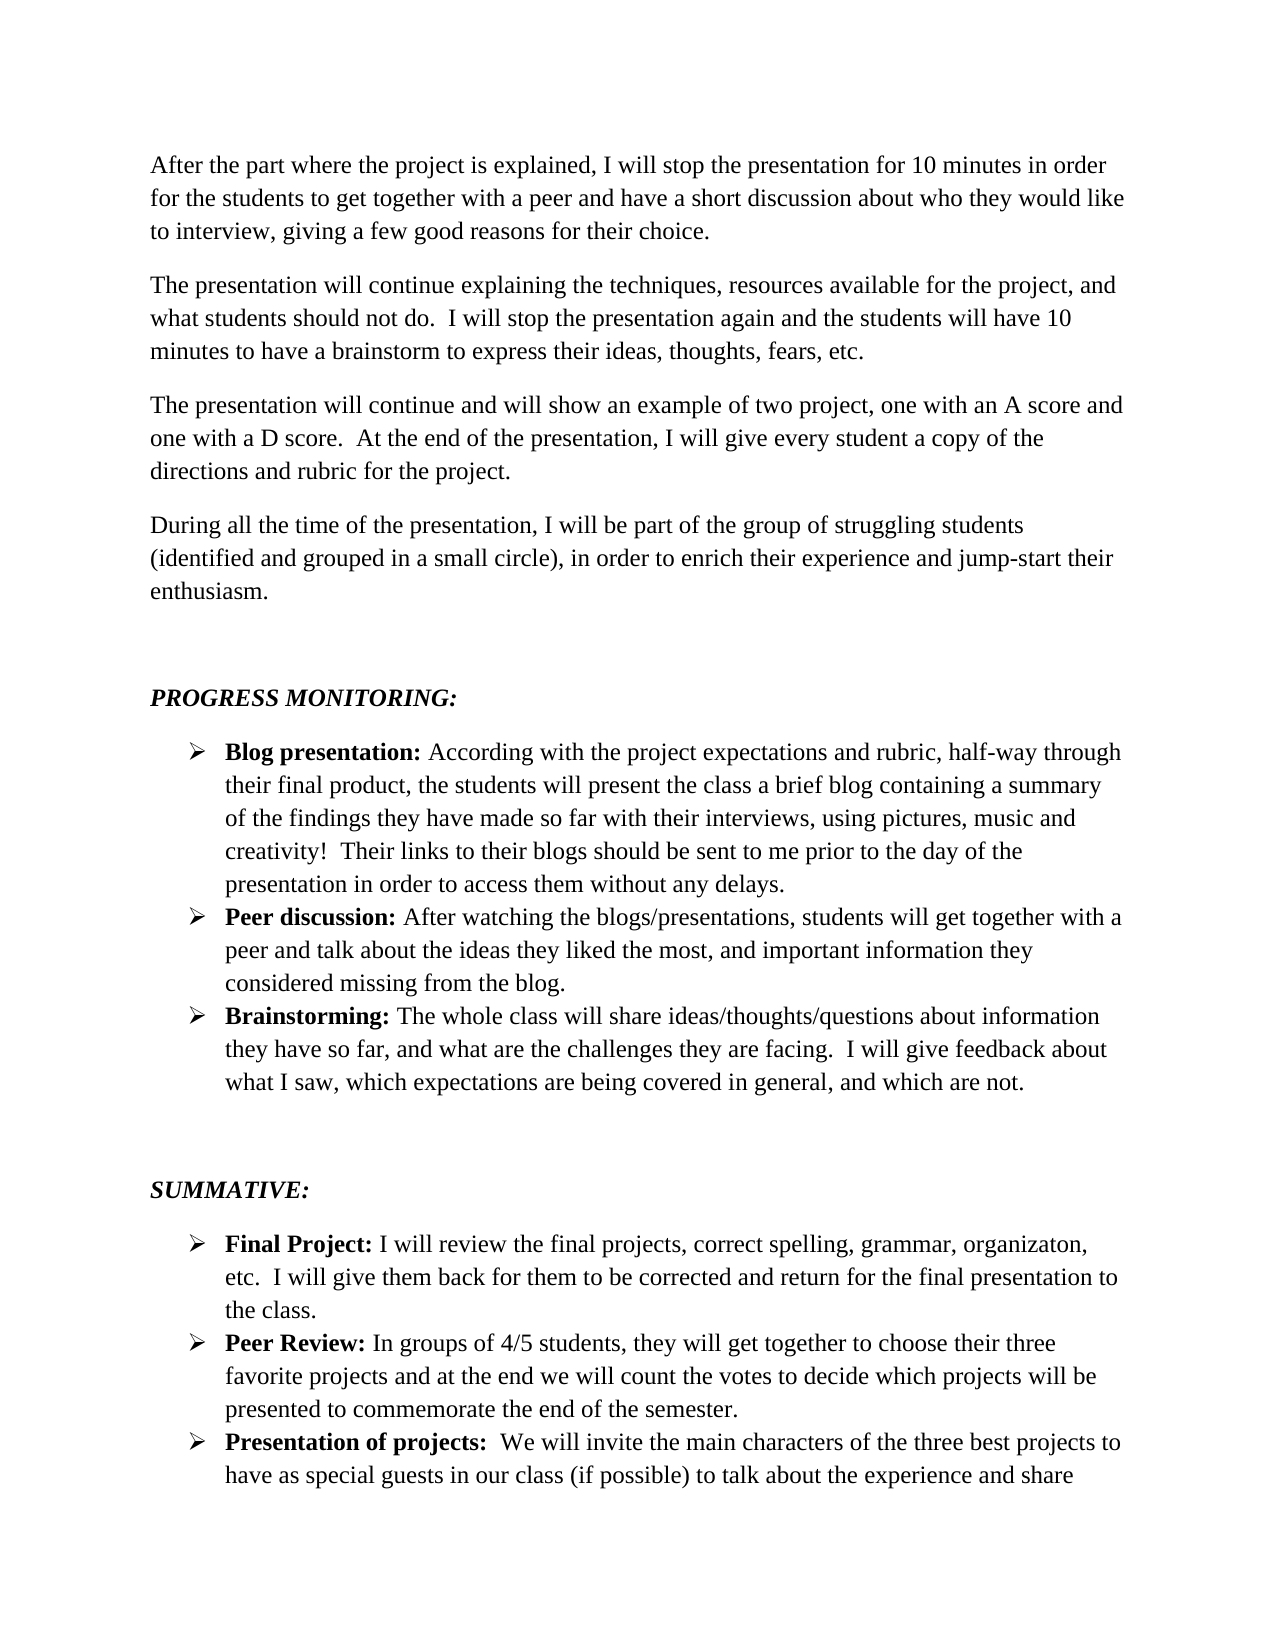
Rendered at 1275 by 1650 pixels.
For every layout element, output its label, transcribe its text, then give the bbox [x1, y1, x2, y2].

text During all the time of the presentation, I will be part of the group of struggling students (identified and grouped in a small circle), in order to enrich their experience and jump-start their enthusiasm. [150, 510, 1125, 604]
text The presentation will continue and will show an example of two project, one with an A score and one with a D score. At the end of the presentation, I will give every student a copy of the directions and rubric for the project. [150, 390, 1125, 484]
text After the part where the project is explained, I will stop the presentation for 10 minutes in order for the students to get together with a peer and have a short discussion about who they would like to interview, giving a few good reasons for their choice. [150, 150, 1125, 245]
list Peer discussion: After watching the blogs/presentations, students will get together with a peer and talk about the ideas they liked the most, and important information they considered missing from the blog. [187, 902, 1125, 997]
text PROGRESS MONITORING: [150, 683, 1125, 712]
list Peer Review: In groups of 4/5 students, they will get together to choose their three favorite projects and at the end we will count the votes to decide which projects will be presented to commemorate the end of the semester. [187, 1328, 1125, 1423]
list Final Project: I will review the final projects, correct spelling, grammar, organizaton, etc. I will give them back for them to be corrected and return for the final presentation to the class. [187, 1229, 1125, 1324]
list Blog presentation: According with the project expectations and rubric, half-way through their final product, the students will present the class a brief blog containing a summary of the findings they have made so far with their interviews, using pictures, music and creativity! Their links to their blogs should be sent to me prior to the day of the presentation in order to access them without any delays. [187, 737, 1125, 898]
text The presentation will continue explaining the techniques, resources available for the project, and what students should not do. I will stop the presentation again and the students will have 10 minutes to have a brainstorm to express their ideas, thoughts, fears, etc. [150, 270, 1125, 365]
list Brainstorming: The whole class will share ideas/thoughts/questions about information they have so far, and what are the challenges they are facing. I will give feedback about what I saw, which expectations are being covered in general, and which are not. [187, 1001, 1125, 1096]
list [187, 1427, 1125, 1489]
text SUMMATIVE: [150, 1175, 1125, 1204]
